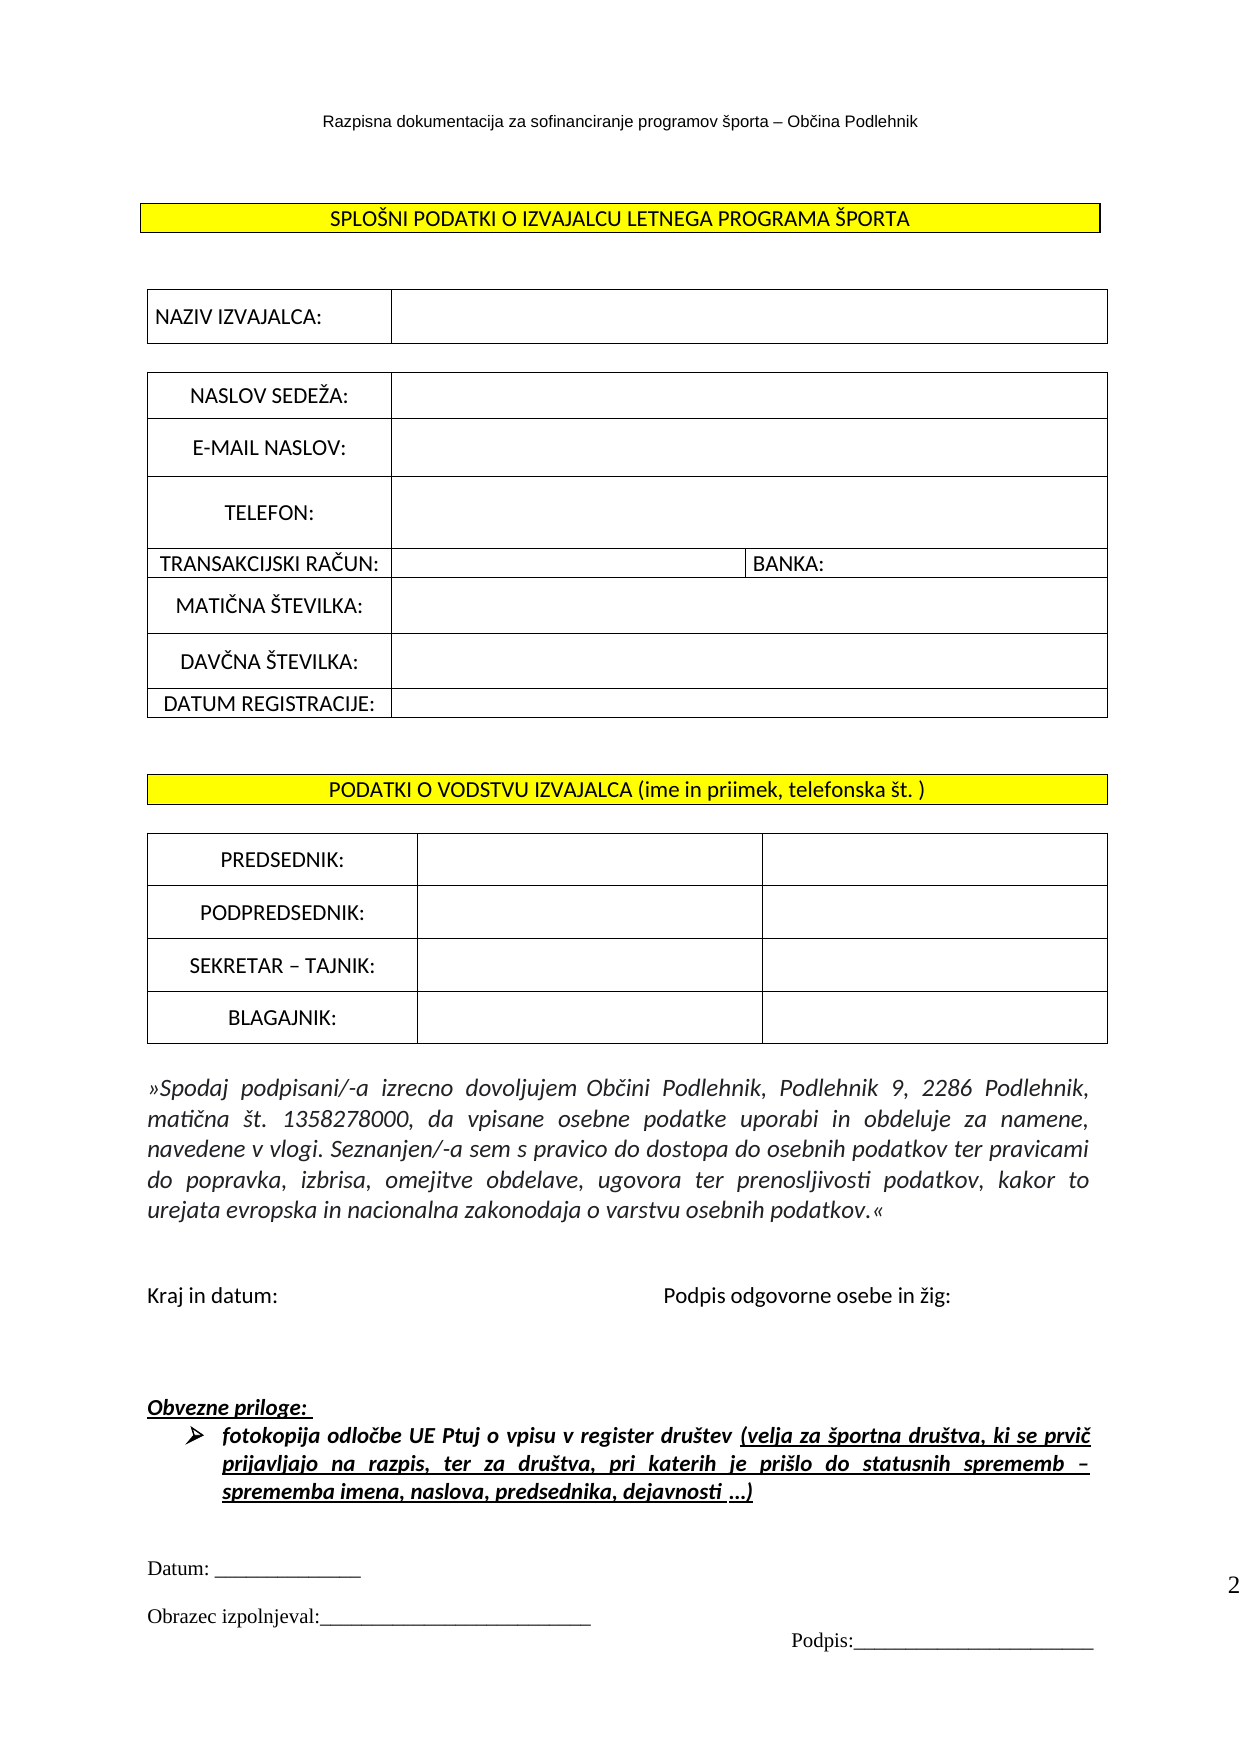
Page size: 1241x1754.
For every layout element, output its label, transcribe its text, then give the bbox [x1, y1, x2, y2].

table_header NASLOV SEDEŽA: [148, 373, 391, 417]
table_cell TRANSAKCIJSKI RAČUN: [148, 549, 391, 577]
table_header [763, 834, 1107, 885]
list fotokopija odločbe UE Ptuj o vpisu v register društev (velja za športna društva, ki se prvič prijavljajo na razpis, ter za društva, pri katerih je prišlo do statusnih sprememb – sprememba imena, naslova, predsednika, dejavnosti …) [184, 1421, 1093, 1505]
table_cell DAVČNA ŠTEVILKA: [148, 634, 391, 688]
table_header [392, 290, 1107, 343]
table_cell [763, 886, 1107, 938]
table_header PODATKI O VODSTVU IZVAJALCA (ime in priimek, telefonska št. ) [148, 775, 1107, 803]
table_cell MATIČNA ŠTEVILKA: [148, 578, 391, 632]
table_cell [418, 992, 762, 1043]
table_cell [418, 886, 762, 938]
table_cell [418, 939, 762, 991]
text Kraj in datum: Podpis odgovorne osebe in žig: [147, 1281, 1093, 1309]
table_cell E-MAIL NASLOV: [148, 419, 391, 476]
text »Spodaj podpisani/-a izrecno dovoljujem Občini Podlehnik, Podlehnik 9, 2286 Podlehnik, matična št. 1358278000, da vpisane osebne podatke uporabi in obdeluje za namene, navedene v vlogi. Seznanjen/-a sem s pravico do dostopa do osebnih podatkov ter pravicami do popravka, izbrisa, omejitve obdelave, ugovora ter prenosljivosti podatkov, kakor to urejata evropska in nacionalna zakonodaja o varstvu osebnih podatkov.« [147, 1072, 1093, 1225]
table_cell [392, 578, 1107, 632]
table_header SPLOŠNI PODATKI O IZVAJALCU LETNEGA PROGRAMA ŠPORTA [141, 204, 1099, 232]
table_cell BANKA: [746, 549, 1107, 577]
table_cell BLAGAJNIK: [148, 992, 417, 1043]
table_cell [392, 549, 745, 577]
table_header NAZIV IZVAJALCA: [148, 290, 391, 343]
table_header [392, 373, 1107, 417]
table_cell [763, 939, 1107, 991]
table_cell [392, 634, 1107, 688]
table_cell TELEFON: [148, 477, 391, 548]
table_cell [763, 992, 1107, 1043]
table_cell [392, 477, 1107, 548]
table_cell PODPREDSEDNIK: [148, 886, 417, 938]
table_cell [392, 419, 1107, 476]
table_header [418, 834, 762, 885]
table_cell SEKRETAR – TAJNIK: [148, 939, 417, 991]
table_cell DATUM REGISTRACIJE: [148, 689, 391, 717]
table_cell [392, 689, 1107, 717]
table_header PREDSEDNIK: [148, 834, 417, 885]
text Obvezne priloge: [147, 1393, 1093, 1421]
